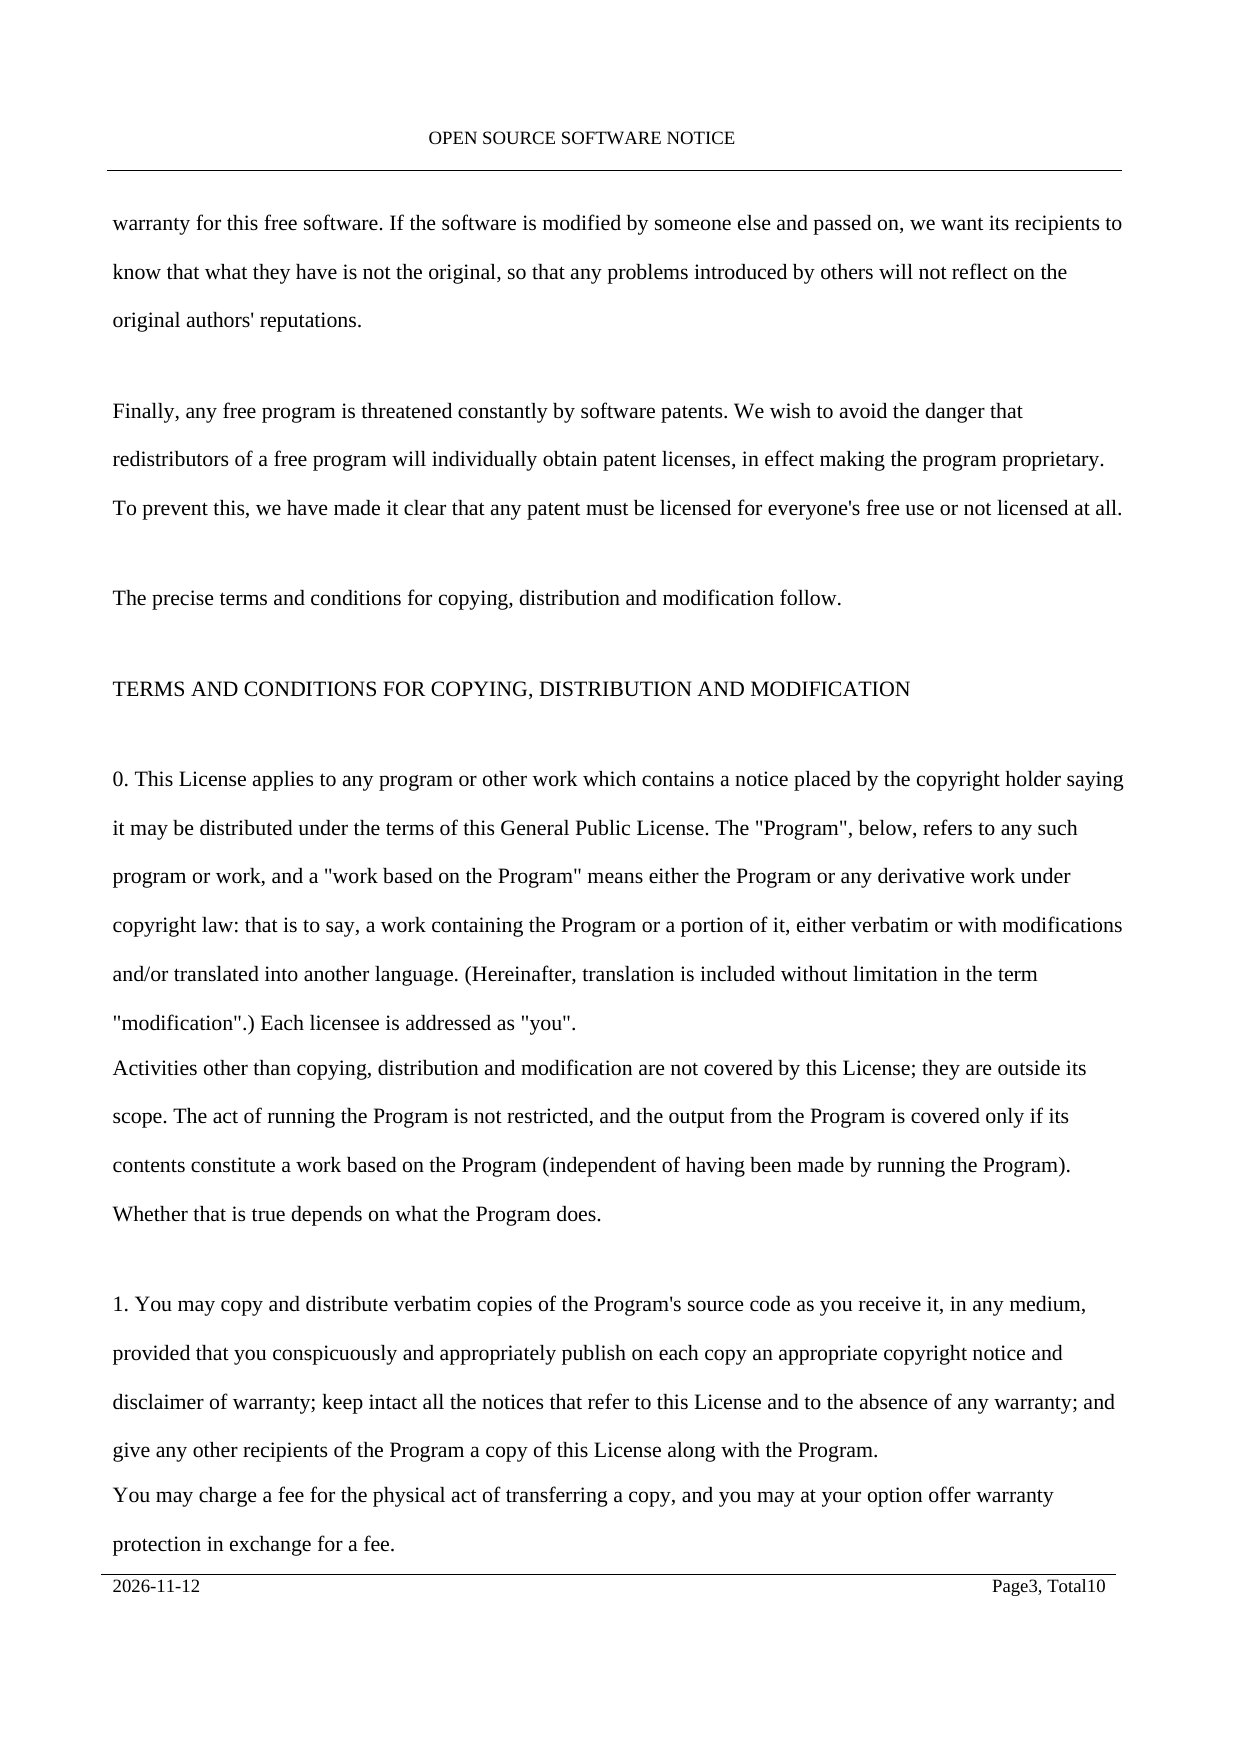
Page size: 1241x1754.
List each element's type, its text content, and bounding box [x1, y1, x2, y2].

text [112, 206, 1128, 336]
text TERMS AND CONDITIONS FOR COPYING, DISTRIBUTION AND MODIFICATION [112, 672, 1128, 704]
text 1. You may copy and distribute verbatim copies of the Program's source code as you receive it, in any medium, provided that you conspicuously and appropriately publish on each copy an appropriate copyright notice and disclaimer of warranty; keep intact all the notices that refer to this License and to the absence of any warranty; and give any other recipients of the Program a copy of this License along with the Program. [112, 1287, 1128, 1466]
text You may charge a fee for the physical act of transferring a copy, and you may at your option offer warranty protection in exchange for a fee. [112, 1479, 1128, 1560]
text 0. This License applies to any program or other work which contains a notice placed by the copyright holder saying it may be distributed under the terms of this General Public License. The "Program", below, refers to any such program or work, and a "work based on the Program" means either the Program or any derivative work under copyright law: that is to say, a work containing the Program or a portion of it, either verbatim or with modifications and/or translated into another language. (Hereinafter, translation is included without limitation in the term "modification".) Each licensee is addressed as "you". [112, 762, 1128, 1038]
text Finally, any free program is threatened constantly by software patents. We wish to avoid the danger that redistributors of a free program will individually obtain patent licenses, in effect making the program proprietary. To prevent this, we have made it clear that any patent must be licensed for everyone's free use or not licensed at all. [112, 394, 1128, 524]
text Activities other than copying, distribution and modification are not covered by this License; they are outside its scope. The act of running the Program is not restricted, and the output from the Program is covered only if its contents constitute a work based on the Program (independent of having been made by running the Program). Whether that is true depends on what the Program does. [112, 1051, 1128, 1230]
text The precise terms and conditions for copying, distribution and modification follow. [112, 582, 1128, 614]
